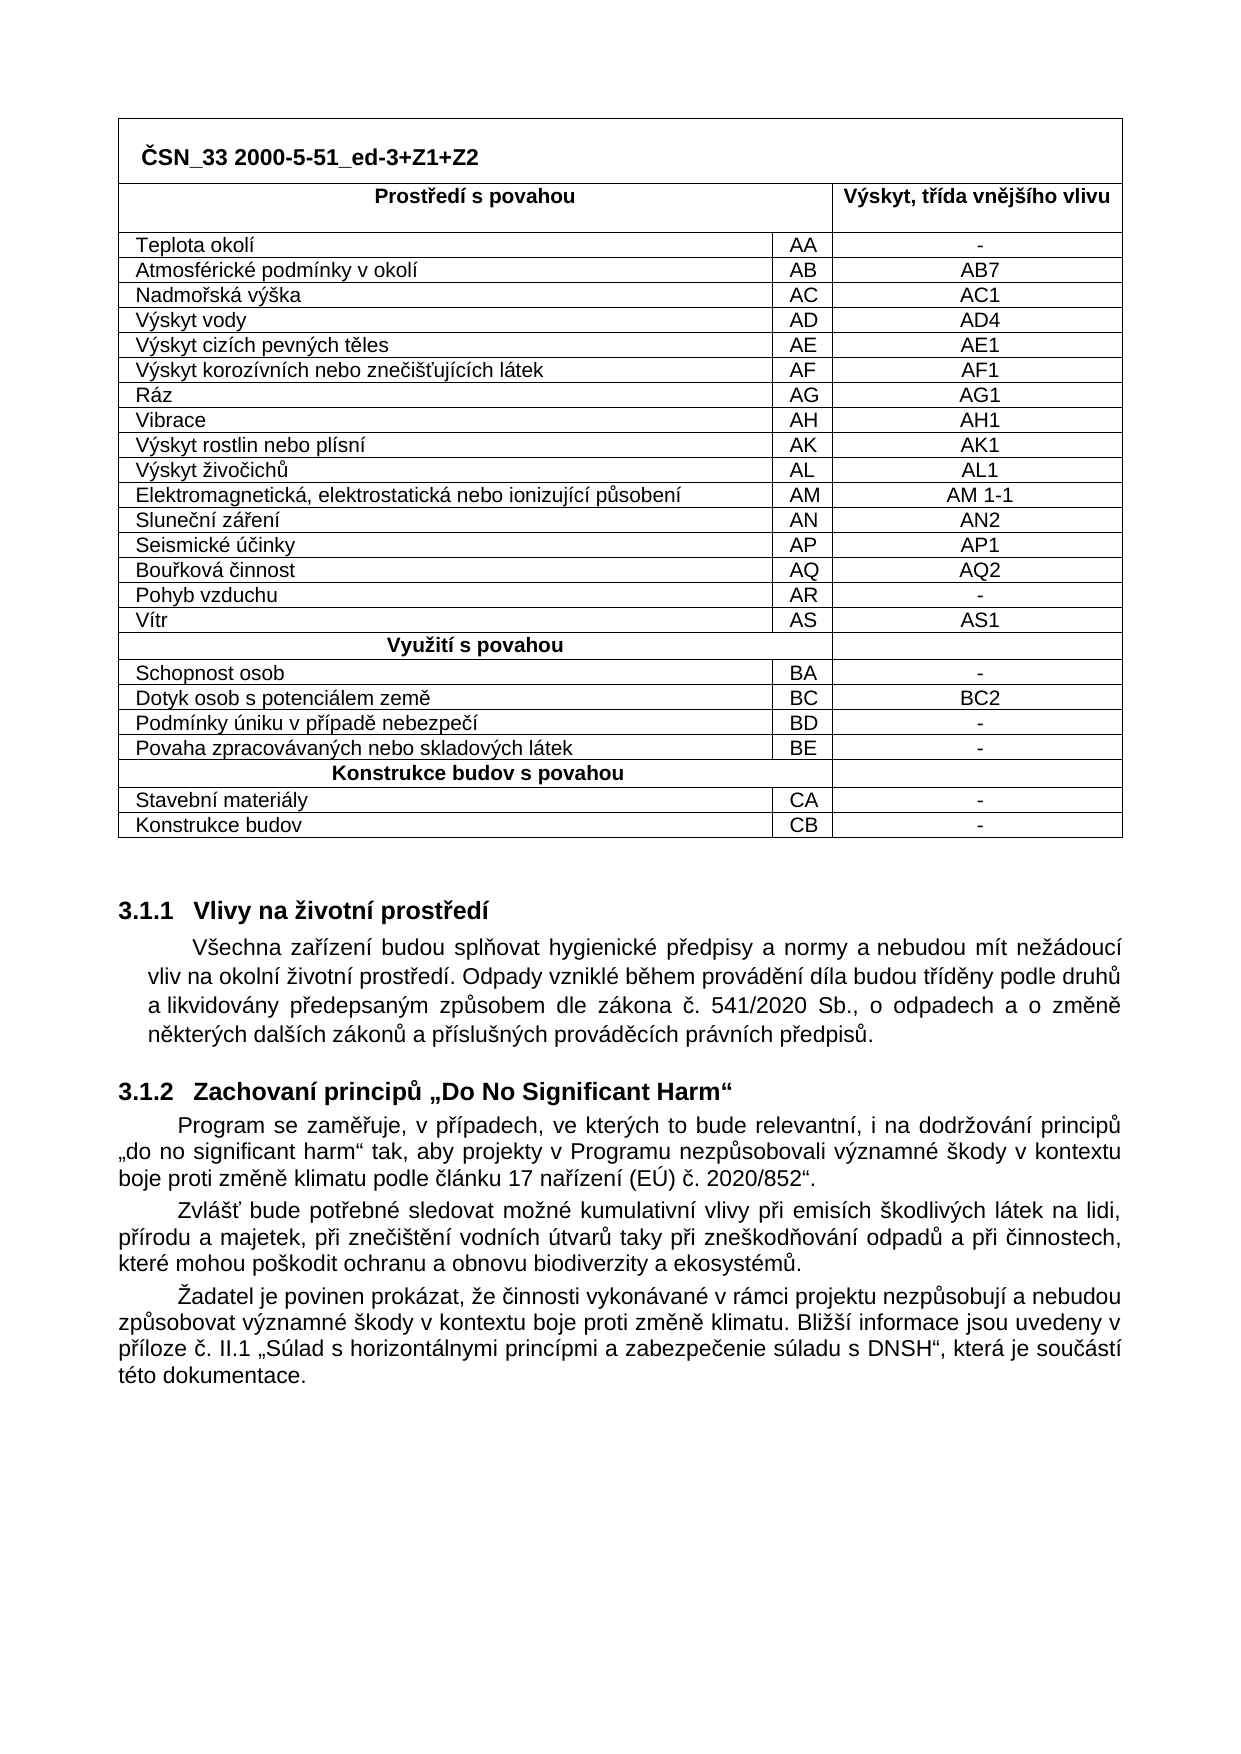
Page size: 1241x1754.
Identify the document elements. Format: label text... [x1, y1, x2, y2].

table_cell AL [773, 458, 832, 482]
table_cell AH1 [833, 408, 1122, 432]
table_cell AD4 [833, 308, 1122, 332]
table_cell BE [773, 735, 832, 759]
table_cell Elektromagnetická, elektrostatická nebo ionizující působení [119, 483, 772, 507]
list Zachovaní principů „Do No Significant Harm“ [118, 1077, 1122, 1106]
text Všechna zařízení budou splňovat hygienické předpisy a normy a nebudou mít nežádoucí vliv na okolní životní prostředí. Odpady vzniklé během provádění díla budou tříděny podle druhů a likvidovány předepsaným způsobem dle zákona č. 541/2020 Sb., o odpadech a o změně některých dalších zákonů a příslušných prováděcích právních předpisů. [148, 931, 1122, 1048]
table_cell Schopnost osob [119, 660, 772, 684]
table_cell Atmosférické podmínky v okolí [119, 258, 772, 282]
table_cell AM 1-1 [833, 483, 1122, 507]
table_cell Seismické účinky [119, 533, 772, 557]
table_cell Ráz [119, 383, 772, 407]
table_cell - [833, 788, 1122, 812]
table_cell Podmínky úniku v případě nebezpečí [119, 710, 772, 734]
table_cell Výskyt, třída vnějšího vlivu [833, 184, 1122, 232]
table_cell BA [773, 660, 832, 684]
table_cell Prostředí s povahou [119, 184, 832, 232]
table_cell - [833, 233, 1122, 257]
table_cell Dotyk osob s potenciálem země [119, 685, 772, 709]
table_cell Výskyt vody [119, 308, 772, 332]
table_cell AQ [773, 558, 832, 582]
table_cell Konstrukce budov s povahou [119, 760, 832, 787]
table_cell AM [773, 483, 832, 507]
table_cell - [833, 710, 1122, 734]
table_cell AN [773, 508, 832, 532]
table_cell AG1 [833, 383, 1122, 407]
table_cell AB [773, 258, 832, 282]
table_cell - [833, 813, 1122, 837]
table_cell Bouřková činnost [119, 558, 772, 582]
table_cell Teplota okolí [119, 233, 772, 257]
text Žadatel je povinen prokázat, že činnosti vykonávané v rámci projektu nezpůsobují a nebudou způsobovat významné škody v kontextu boje proti změně klimatu. Bližší informace jsou uvedeny v příloze č. II.1 „Súlad s horizontálnymi princípmi a zabezpečenie súladu s DNSH“, která je součástí této dokumentace. [118, 1283, 1122, 1388]
table_cell - [833, 735, 1122, 759]
table_cell BC2 [833, 685, 1122, 709]
table_cell CA [773, 788, 832, 812]
table_cell Stavební materiály [119, 788, 772, 812]
table_cell Povaha zpracovávaných nebo skladových látek [119, 735, 772, 759]
table_cell Vítr [119, 608, 772, 632]
table_cell AN2 [833, 508, 1122, 532]
table_cell Vibrace [119, 408, 772, 432]
table_cell AP [773, 533, 832, 557]
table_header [119, 119, 1122, 183]
table_cell Sluneční záření [119, 508, 772, 532]
table_cell [833, 633, 1122, 659]
table_cell AA [773, 233, 832, 257]
table_cell AL1 [833, 458, 1122, 482]
table_cell AQ2 [833, 558, 1122, 582]
text Program se zaměřuje, v případech, ve kterých to bude relevantní, i na dodržování principů „do no significant harm“ tak, aby projekty v Programu nezpůsobovali významné škody v kontextu boje proti změně klimatu podle článku 17 nařízení (EÚ) č. 2020/852“. [118, 1112, 1122, 1191]
table_cell AP1 [833, 533, 1122, 557]
table_cell AF1 [833, 358, 1122, 382]
table_cell Využití s povahou [119, 633, 832, 659]
table_cell Výskyt korozívních nebo znečišťujících látek [119, 358, 772, 382]
table_cell Konstrukce budov [119, 813, 772, 837]
table_cell AF [773, 358, 832, 382]
table_cell AH [773, 408, 832, 432]
table_cell Výskyt rostlin nebo plísní [119, 433, 772, 457]
table_cell AE1 [833, 333, 1122, 357]
table_cell AB7 [833, 258, 1122, 282]
list Vlivy na životní prostředí [118, 896, 1122, 925]
table_cell AR [773, 583, 832, 607]
table_cell AK1 [833, 433, 1122, 457]
table_cell AS [773, 608, 832, 632]
table_cell AC1 [833, 283, 1122, 307]
table_cell AE [773, 333, 832, 357]
table_cell AC [773, 283, 832, 307]
table_cell BD [773, 710, 832, 734]
table_cell AS1 [833, 608, 1122, 632]
table_cell Nadmořská výška [119, 283, 772, 307]
table_cell AK [773, 433, 832, 457]
table_cell - [833, 660, 1122, 684]
table_cell Pohyb vzduchu [119, 583, 772, 607]
table_cell BC [773, 685, 832, 709]
table_cell Výskyt živočichů [119, 458, 772, 482]
text Zvlášť bude potřebné sledovat možné kumulativní vlivy při emisích škodlivých látek na lidi, přírodu a majetek, při znečištění vodních útvarů taky při zneškodňování odpadů a při činnostech, které mohou poškodit ochranu a obnovu biodiverzity a ekosystémů. [118, 1197, 1122, 1276]
table_cell [833, 760, 1122, 787]
table_cell - [833, 583, 1122, 607]
table_cell AG [773, 383, 832, 407]
table_cell CB [773, 813, 832, 837]
table_cell AD [773, 308, 832, 332]
table_cell Výskyt cizích pevných těles [119, 333, 772, 357]
